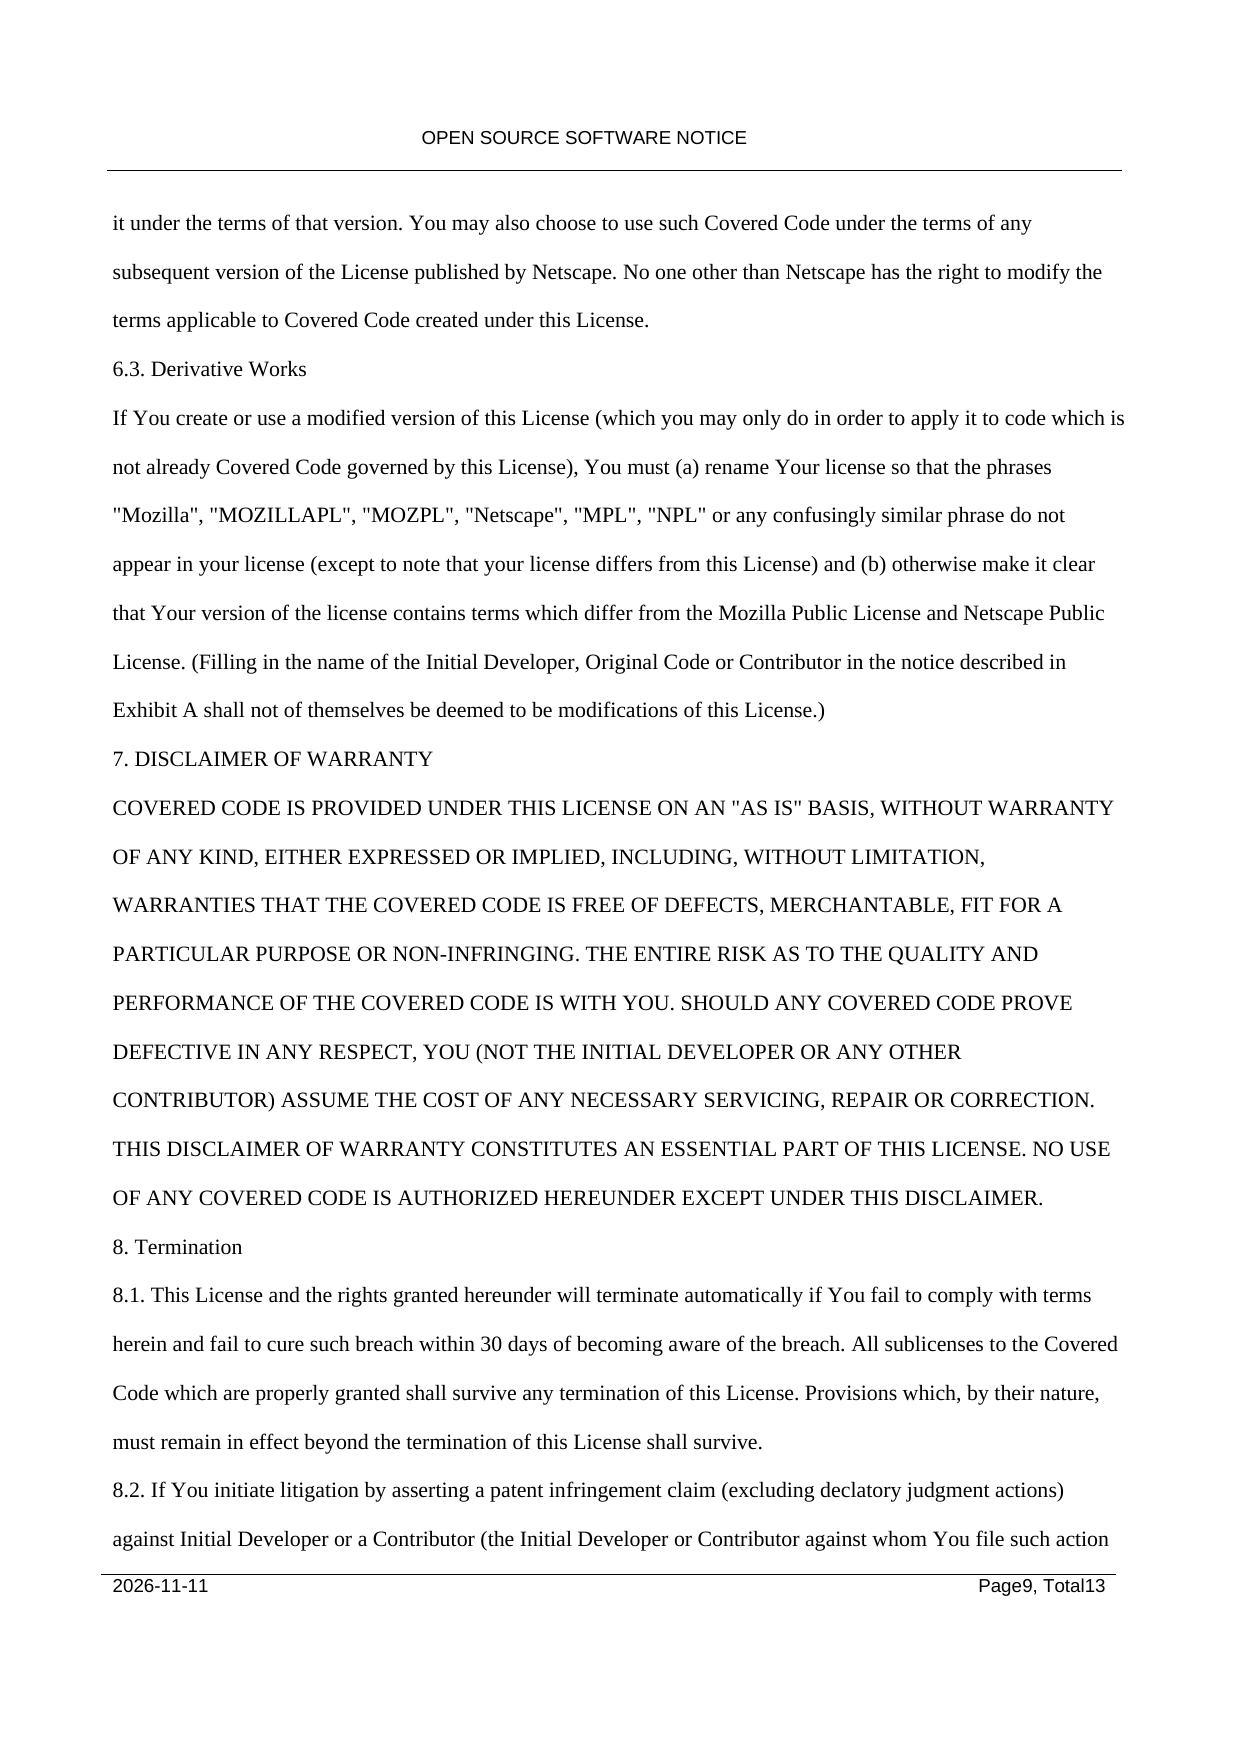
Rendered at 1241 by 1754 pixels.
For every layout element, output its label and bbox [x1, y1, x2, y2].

text [112, 206, 1128, 1555]
